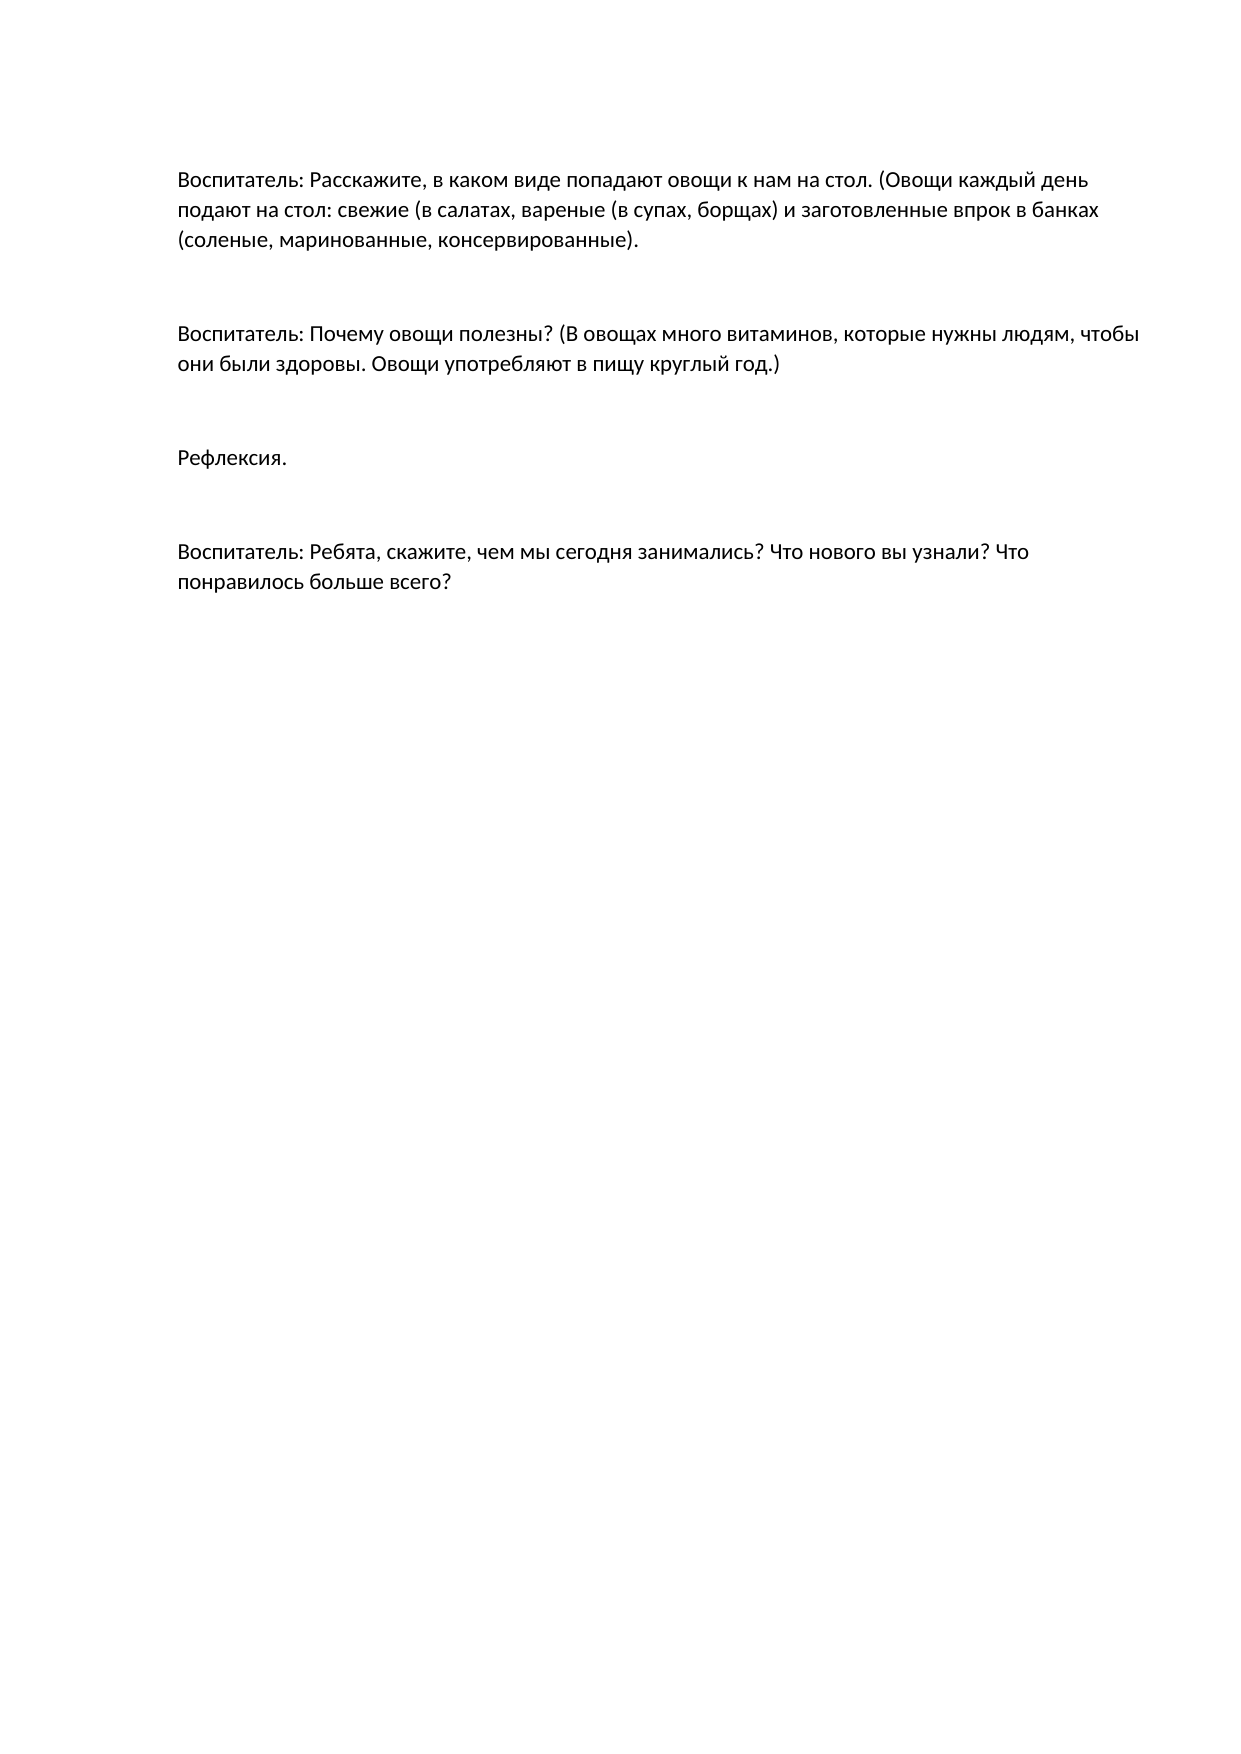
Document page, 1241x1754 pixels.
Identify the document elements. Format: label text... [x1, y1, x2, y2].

text Воспитатель: Ребята, скажите, чем мы сегодня занимались? Что нового вы узнали? Что понравилось больше всего? [177, 537, 1152, 595]
text Рефлексия. [177, 443, 1152, 471]
text Воспитатель: Расскажите, в каком виде попадают овощи к нам на стол. (Овощи каждый день подают на стол: свежие (в салатах, вареные (в супах, борщах) и заготовленные впрок в банках (соленые, маринованные, консервированные). [177, 165, 1152, 253]
text Воспитатель: Почему овощи полезны? (В овощах много витаминов, которые нужны людям, чтобы они были здоровы. Овощи употребляют в пищу круглый год.) [177, 319, 1152, 377]
